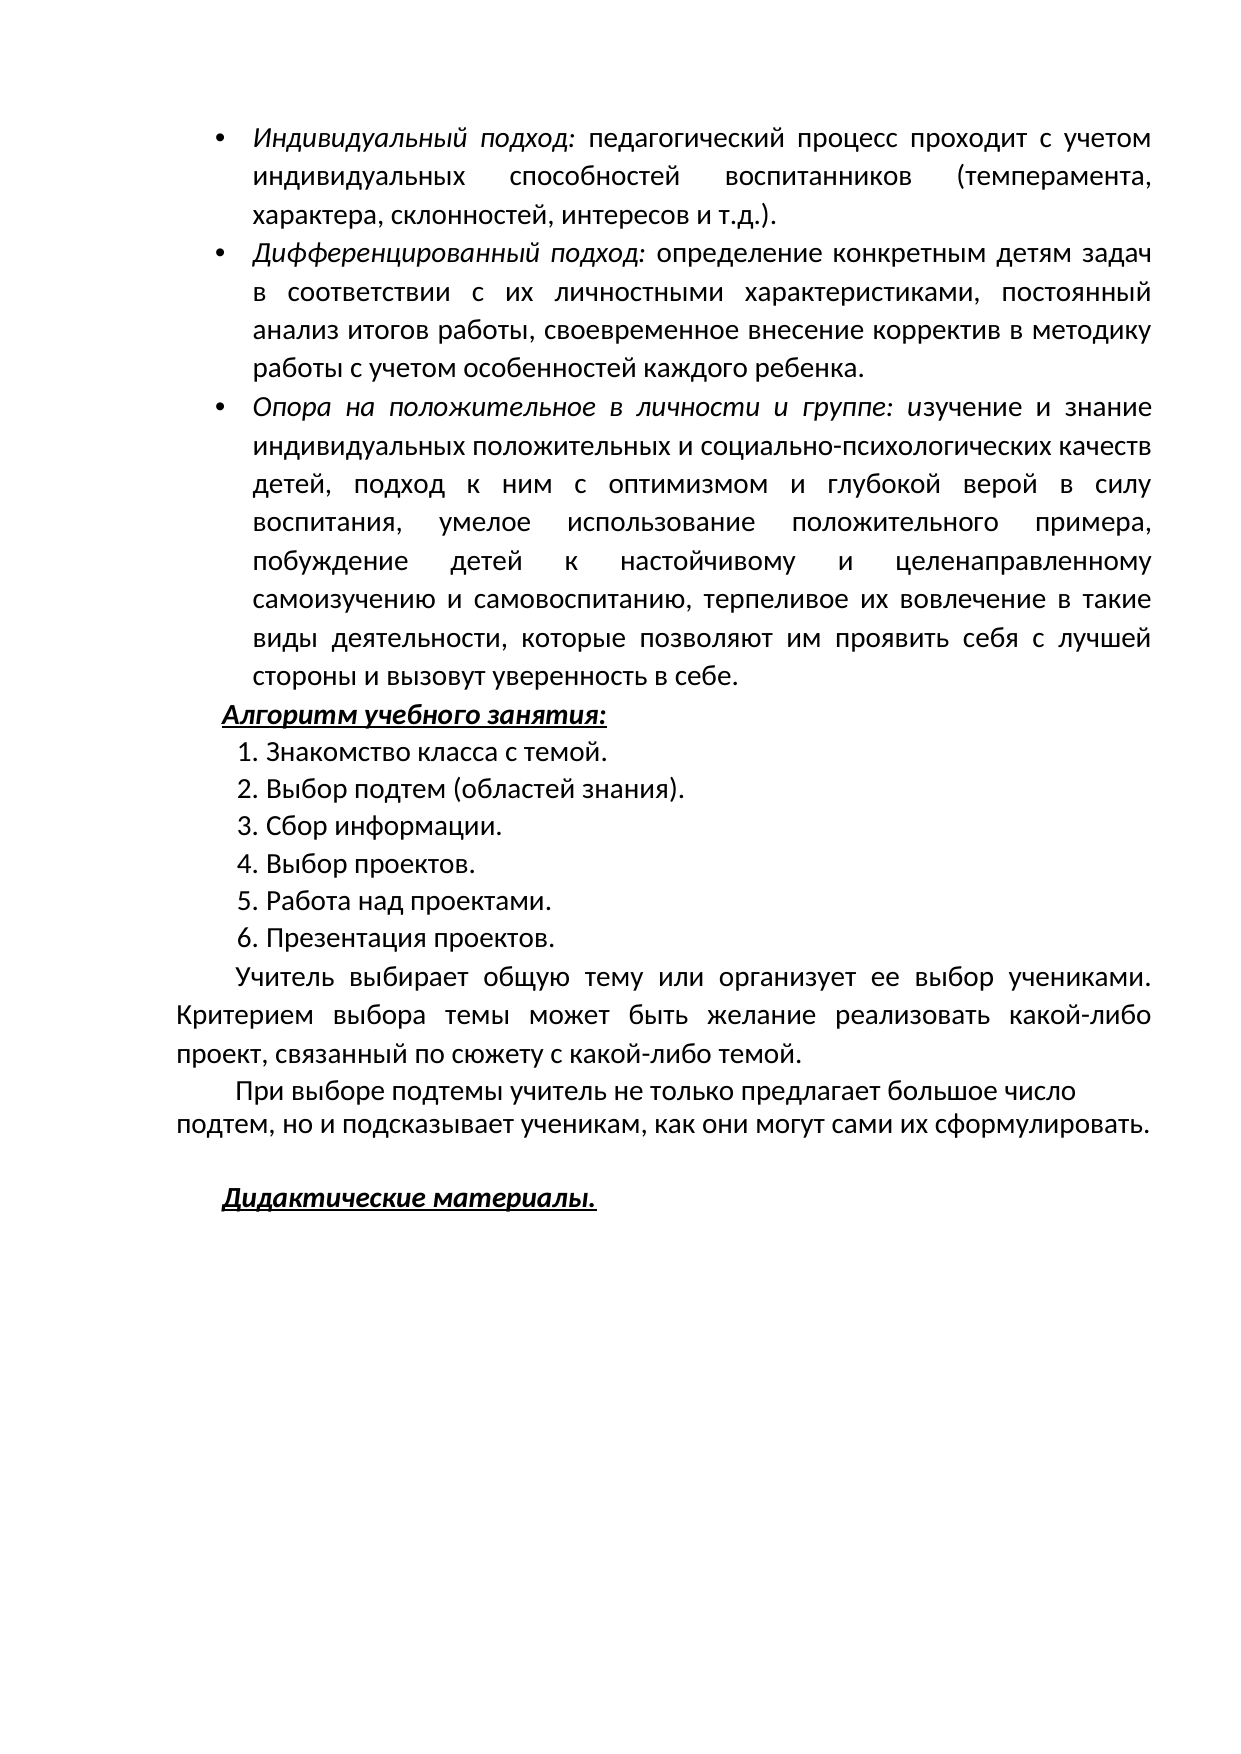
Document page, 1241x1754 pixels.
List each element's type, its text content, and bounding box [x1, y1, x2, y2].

list Индивидуальный подход: педагогический процесс проходит с учетом индивидуальных способностей воспитанников (темперамента, характера, склонностей, интересов и т.д.). [215, 119, 1153, 231]
text Учитель выбирает общую тему или организует ее выбор учениками. Критерием выбора темы может быть желание реализовать какой-либо проект, связанный по сюжету с какой-либо темой. [176, 958, 1153, 1070]
list Сбор информации. [237, 809, 1151, 842]
list Дифференцированный подход: определение конкретным детям задач в соответствии с их личностными характеристиками, постоянный анализ итогов работы, своевременное внесение корректив в методику работы с учетом особенностей каждого ребенка. [215, 234, 1153, 385]
list Выбор проектов. [237, 846, 1151, 880]
text Алгоритм учебного занятия: [222, 696, 1152, 731]
text При выборе подтемы учитель не только предлагает большое число подтем, но и подсказывает ученикам, как они могут сами их сформулировать. [176, 1073, 1151, 1141]
list Опора на положительное в личности и группе: изучение и знание индивидуальных положительных и социально-психологических качеств детей, подход к ним с оптимизмом и глубокой верой в силу воспитания, умелое использование положительного примера, побуждение детей к настойчивому и целенаправленному самоизучению и самовоспитанию, терпеливое их вовлечение в такие виды деятельности, которые позволяют им проявить себя с лучшей стороны и вызовут уверенность в себе. [215, 388, 1153, 693]
text Дидактические материалы. [222, 1179, 1152, 1215]
list Знакомство класса с темой. [237, 734, 1151, 768]
list Презентация проектов. [237, 921, 1151, 954]
list Работа над проектами. [237, 883, 1151, 917]
list Выбор подтем (областей знания). [237, 771, 1151, 805]
